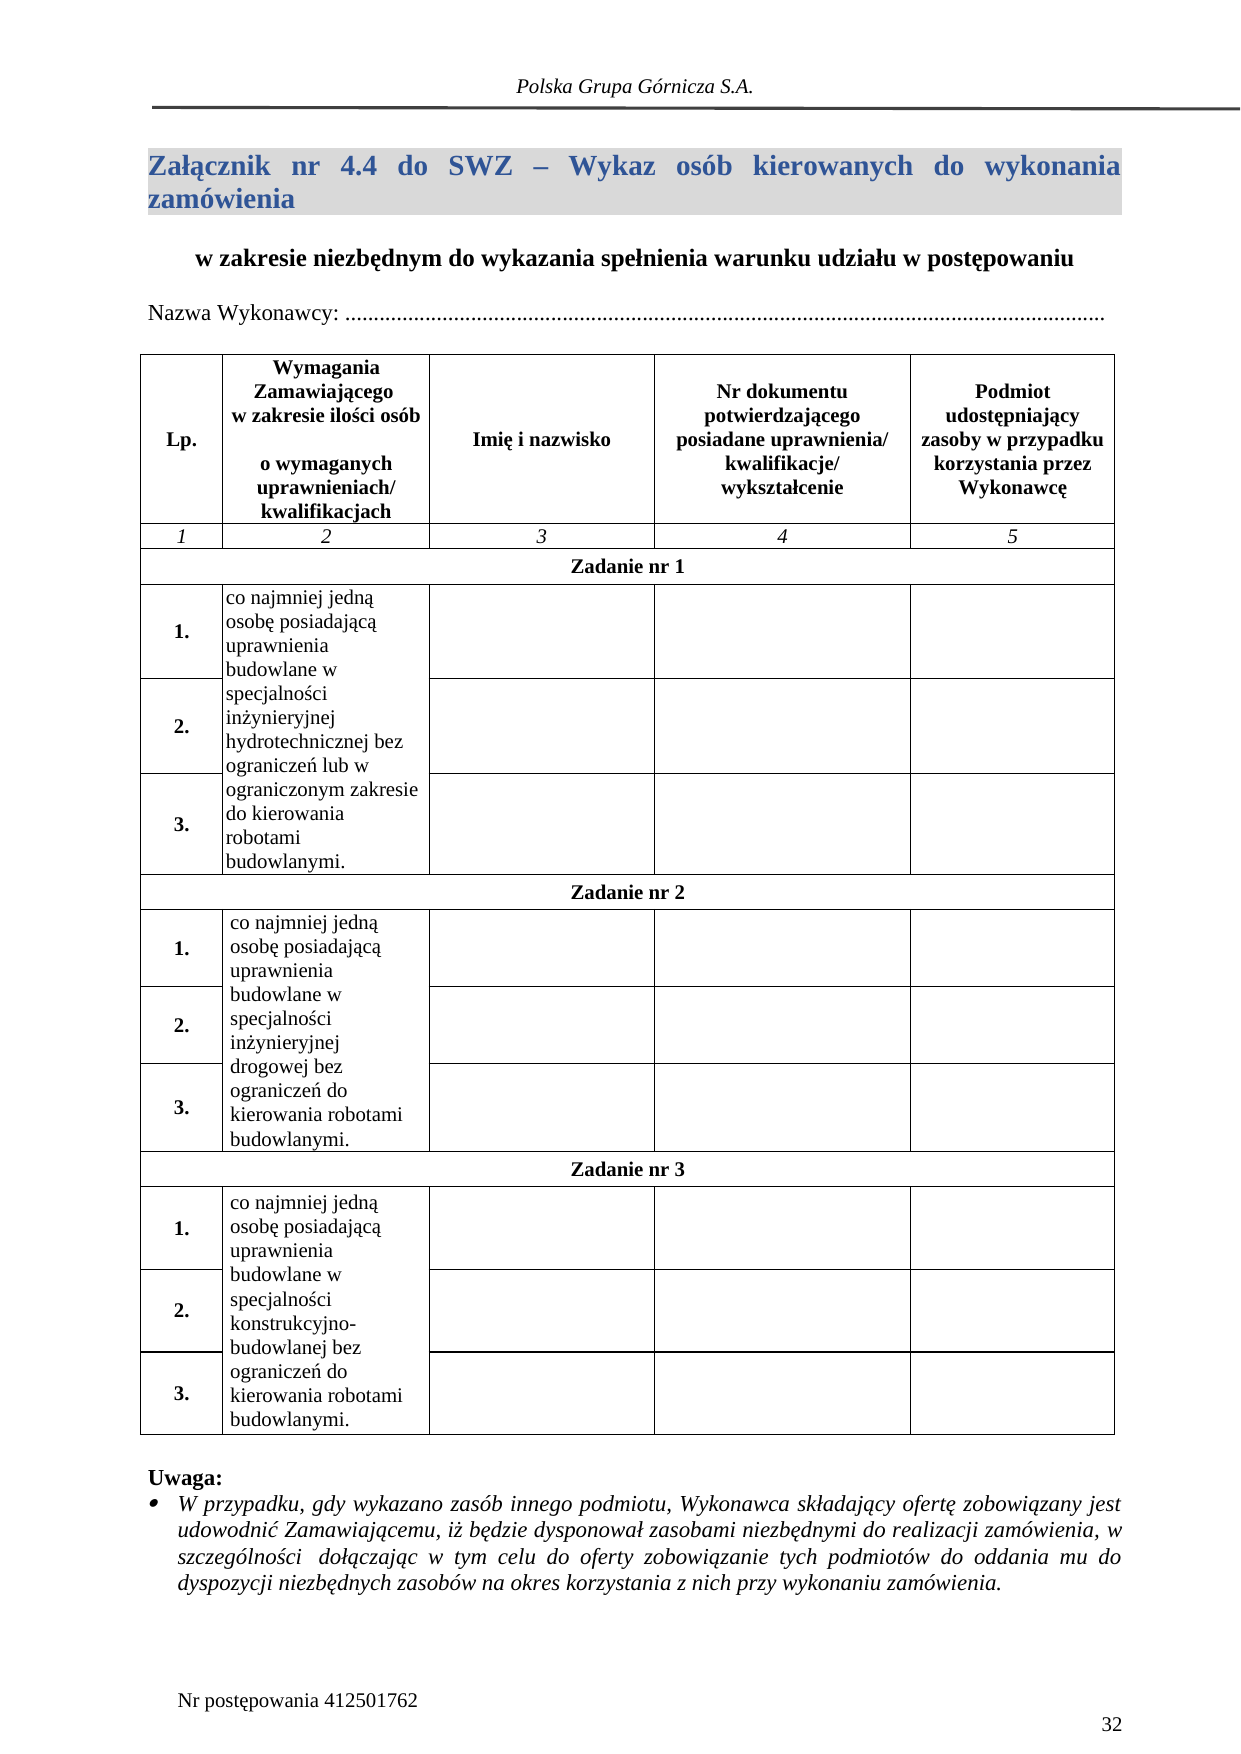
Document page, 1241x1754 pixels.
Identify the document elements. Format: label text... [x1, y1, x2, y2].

table_cell 2. [141, 1270, 222, 1351]
table_cell 3. [141, 1353, 222, 1434]
table_cell [911, 987, 1114, 1062]
table_cell [430, 585, 654, 678]
table_cell [911, 1353, 1114, 1434]
table_cell 5 [911, 524, 1114, 548]
table_header Nr dokumentu potwierdzającego posiadane uprawnienia/ kwalifikacje/ wykształcenie [655, 355, 910, 523]
table_header Lp. [141, 355, 222, 523]
table_cell 3. [141, 1064, 222, 1151]
table_cell [655, 585, 910, 678]
table_cell co najmniej jedną osobę posiadającą uprawnienia budowlane w specjalności inżynieryjnej drogowej bez ograniczeń do kierowania robotami budowlanymi. [223, 910, 429, 1151]
table_cell [911, 774, 1114, 873]
table_cell [655, 1064, 910, 1151]
table_cell [655, 679, 910, 773]
table_cell [430, 987, 654, 1062]
table_cell 2. [141, 679, 222, 773]
table_cell [655, 1187, 910, 1269]
table_cell Zadanie nr 3 [141, 1152, 1114, 1186]
table_cell 2 [223, 524, 429, 548]
table_cell [655, 1353, 910, 1434]
table_cell [430, 679, 654, 773]
table_cell [655, 910, 910, 986]
table_cell 1. [141, 585, 222, 678]
table_cell 3 [430, 524, 654, 548]
table_cell 2. [141, 987, 222, 1062]
table_cell co najmniej jedną osobę posiadającą uprawnienia budowlane w specjalności inżynieryjnej hydrotechnicznej bez ograniczeń lub w ograniczonym zakresie do kierowania robotami budowlanymi. [223, 585, 429, 873]
table_cell [430, 1353, 654, 1434]
table_header Wymagania Zamawiającego w zakresie ilości osób o wymaganych uprawnieniach/ kwalifikacjach [223, 355, 429, 523]
table_cell [655, 987, 910, 1062]
text Załącznik nr 4.4 do SWZ – Wykaz osób kierowanych do wykonania zamówienia [148, 148, 1122, 215]
table_cell 3. [141, 774, 222, 873]
table_cell 1 [141, 524, 222, 548]
table_cell [655, 1270, 910, 1351]
table_cell Zadanie nr 1 [141, 549, 1114, 584]
table_cell 1. [141, 910, 222, 986]
table_cell [911, 1064, 1114, 1151]
table_cell [911, 1270, 1114, 1351]
table_header Podmiot udostępniający zasoby w przypadku korzystania przez Wykonawcę [911, 355, 1114, 523]
table_cell [911, 585, 1114, 678]
table_cell [430, 774, 654, 873]
table_cell co najmniej jedną osobę posiadającą uprawnienia budowlane w specjalności konstrukcyjno-budowlanej bez ograniczeń do kierowania robotami budowlanymi. [223, 1187, 429, 1434]
table_cell [430, 1064, 654, 1151]
table_cell 1. [141, 1187, 222, 1269]
table_cell [430, 910, 654, 986]
text w zakresie niezbędnym do wykazania spełnienia warunku udziału w postępowaniu [148, 243, 1122, 272]
table_cell [911, 910, 1114, 986]
table_header Imię i nazwisko [430, 355, 654, 523]
list W przypadku, gdy wykazano zasób innego podmiotu, Wykonawca składający ofertę zobowiązany jest udowodnić Zamawiającemu, iż będzie dysponował zasobami niezbędnymi do realizacji zamówienia, w szczególności dołączając w tym celu do oferty zobowiązanie tych podmiotów do oddania mu do dyspozycji niezbędnych zasobów na okres korzystania z nich przy wykonaniu zamówienia. [148, 1490, 1122, 1596]
table_cell [911, 1187, 1114, 1269]
text Uwaga: [148, 1464, 1122, 1490]
table_cell [655, 774, 910, 873]
table_cell [430, 1187, 654, 1269]
table_cell [430, 1270, 654, 1351]
table_cell [911, 679, 1114, 773]
table_cell 4 [655, 524, 910, 548]
text Nazwa Wykonawcy: ..................................................................................................................................... [148, 298, 1122, 325]
table_cell Zadanie nr 2 [141, 875, 1114, 909]
